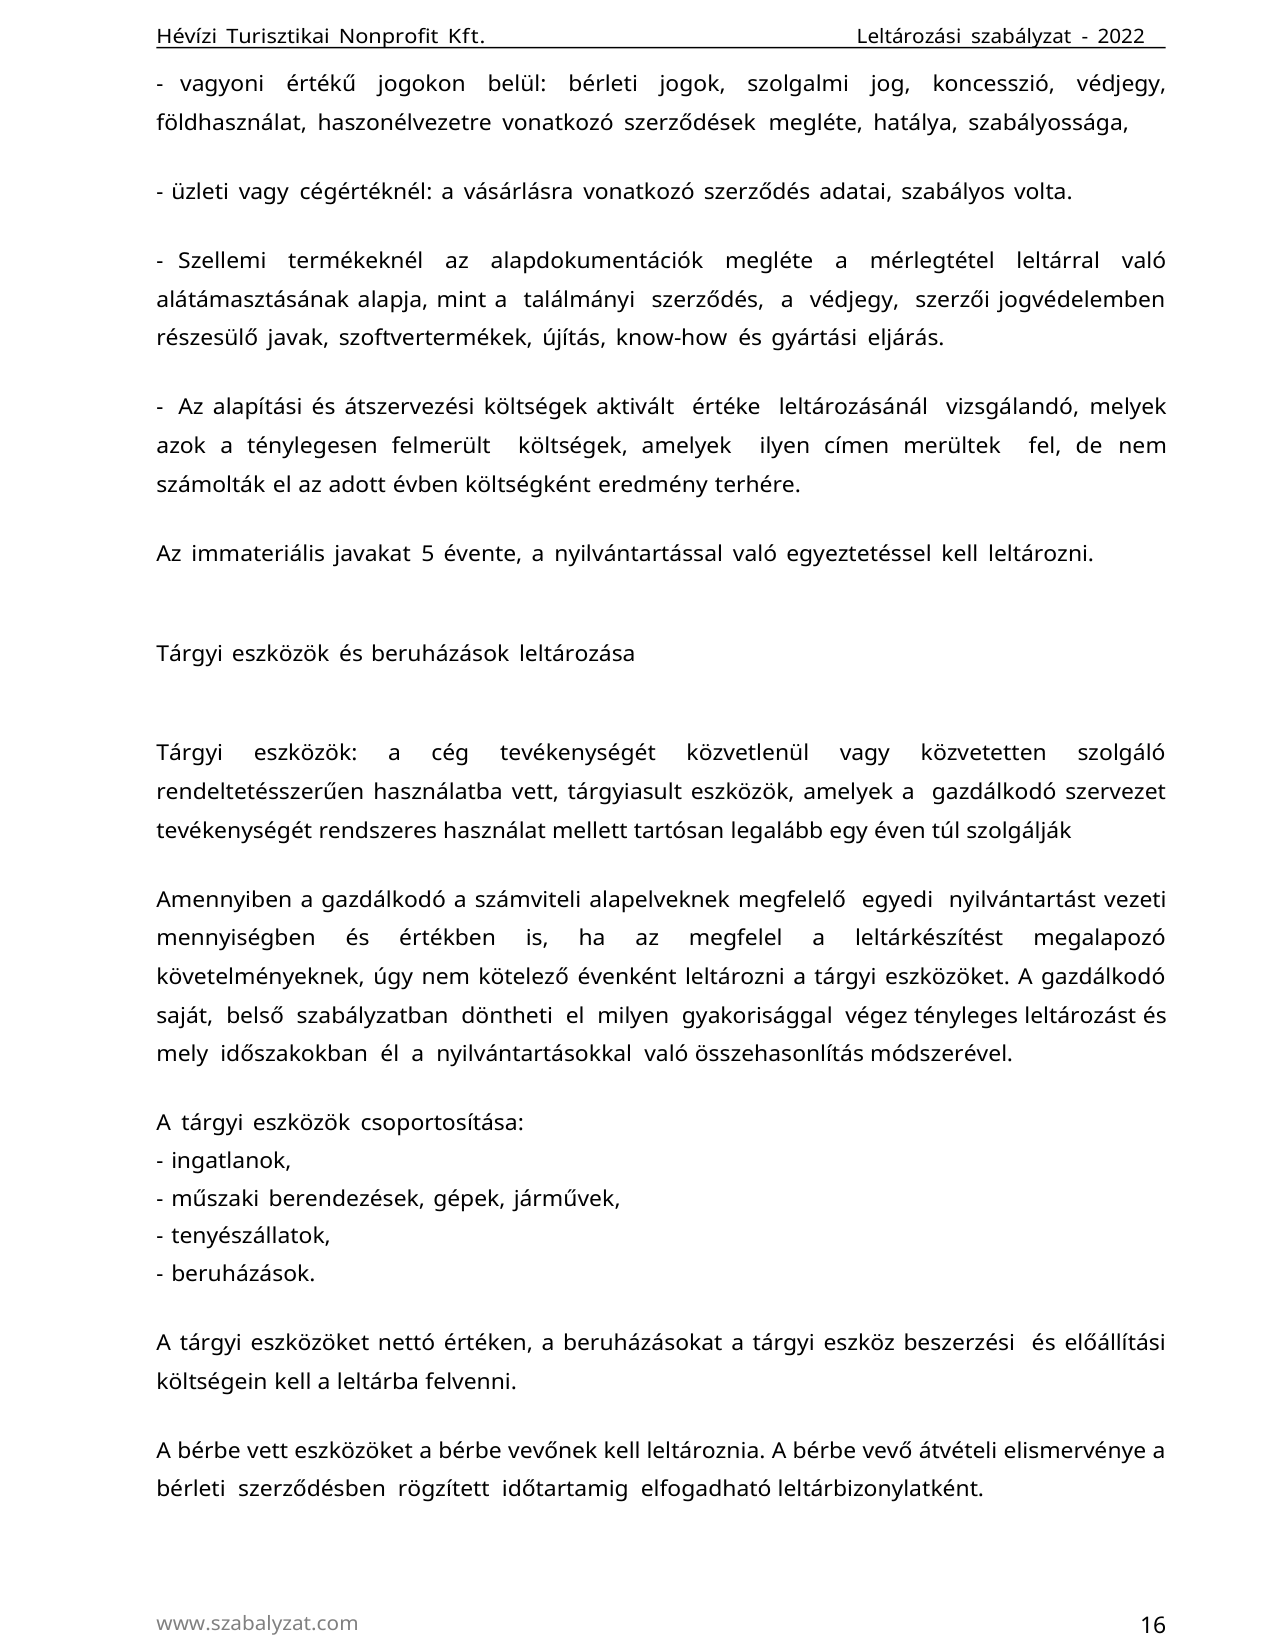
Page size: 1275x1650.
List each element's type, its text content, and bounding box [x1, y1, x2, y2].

list műszaki berendezések, gépek, járművek, [156, 1182, 1183, 1212]
list vagyoni értékű jogokon belül: bérleti jogok, szolgalmi jog, koncesszió, védjegy, földhasználat, haszonélvezetre vonatkozó szerződések megléte, hatálya, szabályossága, [156, 68, 1166, 137]
text A tárgyi eszközök csoportosítása: [156, 1107, 1183, 1137]
list Szellemi termékeknél az alapdokumentációk megléte a mérlegtétel leltárral való alátámasztásának alapja, mint a találmányi szerződés, a védjegy, szerzői jogvédelemben részesülő javak, szoftvertermékek, újítás, know-how és gyártási eljárás. [156, 245, 1166, 352]
text Amennyiben a gazdálkodó a számviteli alapelveknek megfelelő egyedi nyilvántartást vezeti mennyiségben és értékben is, ha az megfelel a leltárkészítést megalapozó követelményeknek, úgy nem kötelező évenként leltározni a tárgyi eszközöket. A gazdálkodó saját, belső szabályzatban döntheti el milyen gyakorisággal végez tényleges leltározást és mely időszakokban él a nyilvántartásokkal való összehasonlítás módszerével. [156, 884, 1166, 1068]
list beruházások. [156, 1258, 1183, 1288]
list üzleti vagy cégértéknél: a vásárlásra vonatkozó szerződés adatai, szabályos volta. [156, 176, 1183, 206]
text Tárgyi eszközök: a cég tevékenységét közvetlenül vagy közvetetten szolgáló rendeltetésszerűen használatba vett, tárgyiasult eszközök, amelyek a gazdálkodó szervezet tevékenységét rendszeres használat mellett tartósan legalább egy éven túl szolgálják [156, 737, 1166, 844]
list Az alapítási és átszervezési költségek aktivált értéke leltározásánál vizsgálandó, melyek azok a ténylegesen felmerült költségek, amelyek ilyen címen merültek fel, de nem számolták el az adott évben költségként eredmény terhére. [156, 391, 1167, 498]
text A bérbe vett eszközöket a bérbe vevőnek kell leltároznia. A bérbe vevő átvételi elismervénye a bérleti szerződésben rögzített időtartamig elfogadható leltárbizonylatként. [156, 1435, 1166, 1503]
text A tárgyi eszközöket nettó értéken, a beruházásokat a tárgyi eszköz beszerzési és előállítási költségein kell a leltárba felvenni. [156, 1327, 1166, 1396]
text Tárgyi eszközök és beruházások leltározása [156, 637, 1183, 667]
list tenyészállatok, [156, 1220, 1183, 1250]
list ingatlanok, [156, 1145, 1183, 1174]
text Az immateriális javakat 5 évente, a nyilvántartással való egyeztetéssel kell leltározni. [156, 538, 1183, 567]
